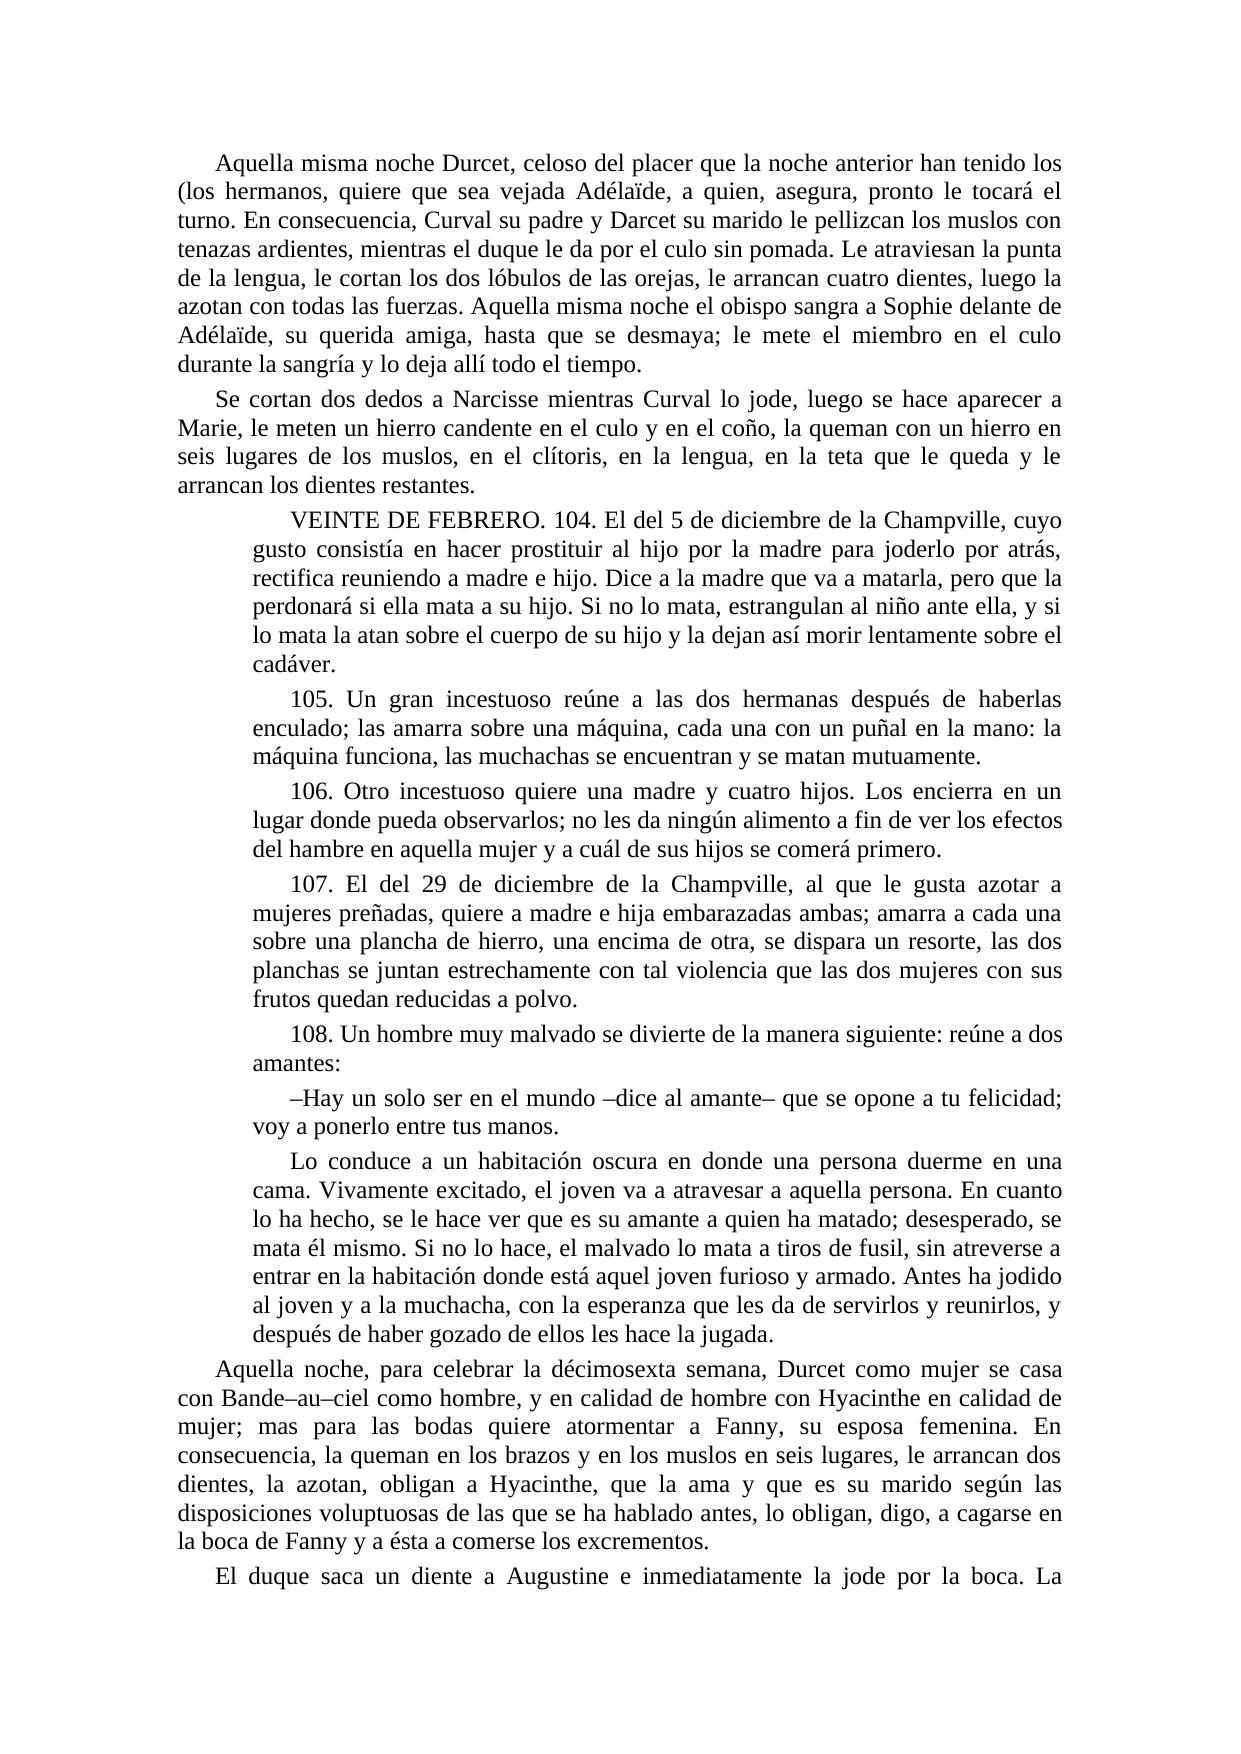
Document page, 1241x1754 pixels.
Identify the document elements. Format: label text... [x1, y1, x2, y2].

text –Hay un solo ser en el mundo –dice al amante– que se opone a tu felicidad; voy a ponerlo entre tus manos. [252, 1083, 1063, 1140]
text 106. Otro incestuoso quiere una madre y cuatro hijos. Los encierra en un lugar donde pueda observarlos; no les da ningún alimento a fin de ver los efectos del hambre en aquella mujer y a cuál de sus hijos se comerá primero. [252, 776, 1063, 863]
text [177, 1561, 1063, 1590]
text 105. Un gran incestuoso reúne a las dos hermanas después de haberlas enculado; las amarra sobre una máquina, cada una con un puñal en la mano: la máquina funciona, las muchachas se encuentran y se matan mutuamente. [252, 684, 1063, 770]
text 107. El del 29 de diciembre de la Champville, al que le gusta azotar a mujeres preñadas, quiere a madre e hija embarazadas ambas; amarra a cada una sobre una plancha de hierro, una encima de otra, se dispara un resorte, las dos planchas se juntan estrechamente con tal violencia que las dos mujeres con sus frutos quedan reducidas a polvo. [252, 869, 1063, 1013]
text VEINTE DE FEBRERO. 104. El del 5 de diciembre de la Champville, cuyo gusto consistía en hacer prostituir al hijo por la madre para joderlo por atrás, rectifica reuniendo a madre e hijo. Dice a la madre que va a matarla, pero que la perdonará si ella mata a su hijo. Si no lo mata, estrangulan al niño ante ella, y si lo mata la atan sobre el cuerpo de su hijo y la dejan así morir lentamente sobre el cadáver. [252, 505, 1063, 678]
text 108. Un hombre muy malvado se divierte de la manera siguiente: reúne a dos amantes: [252, 1019, 1063, 1076]
text Lo conduce a un habitación oscura en donde una persona duerme en una cama. Vivamente excitado, el joven va a atravesar a aquella persona. En cuanto lo ha hecho, se le hace ver que es su amante a quien ha matado; desesperado, se mata él mismo. Si no lo hace, el malvado lo mata a tiros de fusil, sin atreverse a entrar en la habitación donde está aquel joven furioso y armado. Antes ha jodido al joven y a la muchacha, con la esperanza que les da de servirlos y reunirlos, y después de haber gozado de ellos les hace la jugada. [252, 1146, 1063, 1348]
text Aquella misma noche Durcet, celoso del placer que la noche anterior han tenido los (los hermanos, quiere que sea vejada Adélaïde, a quien, asegura, pronto le tocará el turno. En consecuencia, Curval su padre y Darcet su marido le pellizcan los muslos con tenazas ardientes, mientras el duque le da por el culo sin pomada. Le atraviesan la punta de la lengua, le cortan los dos lóbulos de las orejas, le arrancan cuatro dientes, luego la azotan con todas las fuerzas. Aquella misma noche el obispo sangra a Sophie delante de Adélaïde, su querida amiga, hasta que se desmaya; le mete el miembro en el culo durante la sangría y lo deja allí todo el tiempo. [177, 148, 1063, 378]
text Se cortan dos dedos a Narcisse mientras Curval lo jode, luego se hace aparecer a Marie, le meten un hierro candente en el culo y en el coño, la queman con un hierro en seis lugares de los muslos, en el clítoris, en la lengua, en la teta que le queda y le arrancan los dientes restantes. [177, 384, 1063, 499]
text Aquella noche, para celebrar la décimosexta semana, Durcet como mujer se casa con Bande–au–ciel como hombre, y en calidad de hombre con Hyacinthe en calidad de mujer; mas para las bodas quiere atormentar a Fanny, su esposa femenina. En consecuencia, la queman en los brazos y en los muslos en seis lugares, le arrancan dos dientes, la azotan, obligan a Hyacinthe, que la ama y que es su marido según las disposiciones voluptuosas de las que se ha hablado antes, lo obligan, digo, a cagarse en la boca de Fanny y a ésta a comerse los excrementos. [177, 1354, 1063, 1555]
